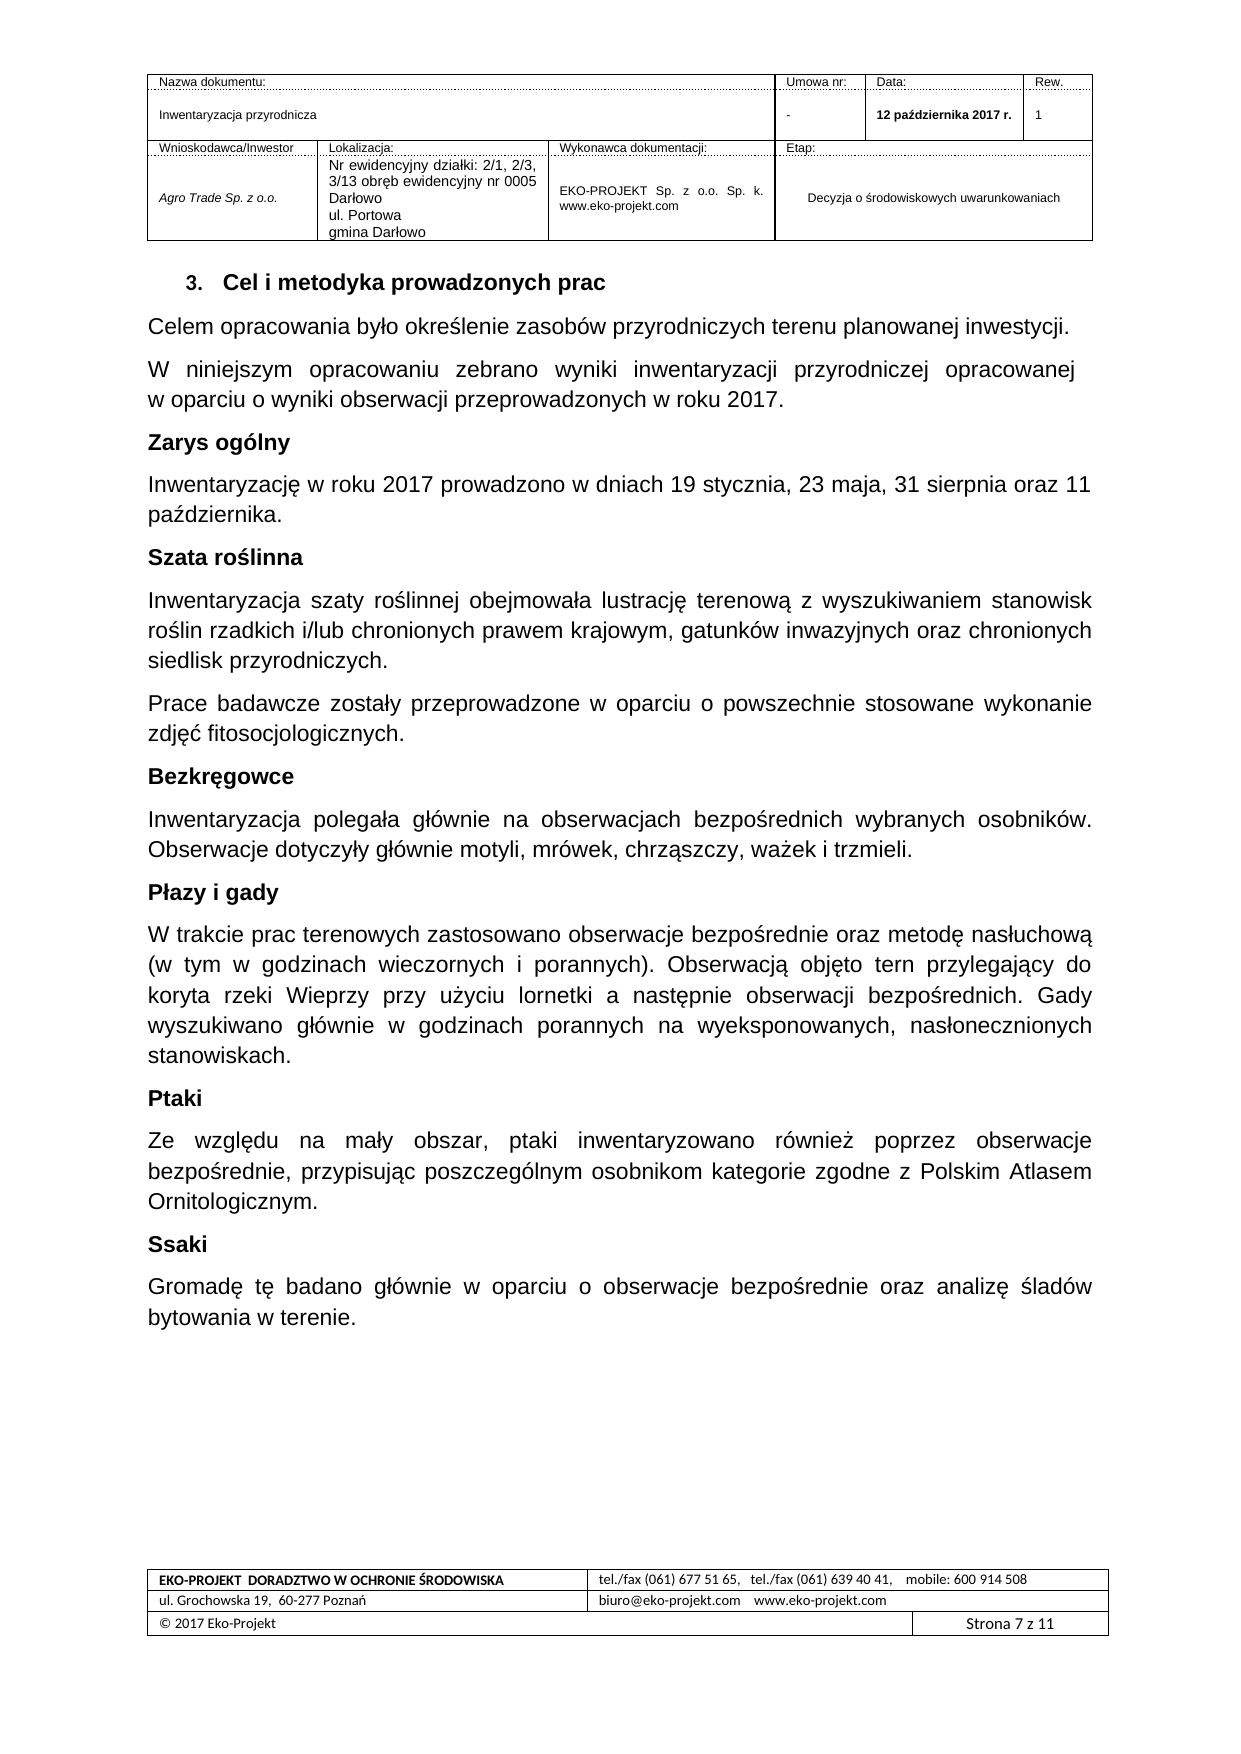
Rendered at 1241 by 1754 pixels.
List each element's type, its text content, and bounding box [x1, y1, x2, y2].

text Szata roślinna [148, 544, 1093, 570]
list Cel i metodyka prowadzonych prac [185, 268, 1093, 296]
text Celem opracowania było określenie zasobów przyrodniczych terenu planowanej inwestycji. [148, 313, 1093, 339]
text W trakcie prac terenowych zastosowano obserwacje bezpośrednie oraz metodę nasłuchową (w tym w godzinach wieczornych i porannych). Obserwacją objęto tern przylegający do koryta rzeki Wieprzy przy użyciu lornetki a następnie obserwacji bezpośrednich. Gady wyszukiwano głównie w godzinach porannych na wyeksponowanych, nasłonecznionych stanowiskach. [148, 921, 1093, 1068]
text Gromadę tę badano głównie w oparciu o obserwacje bezpośrednie oraz analizę śladów bytowania w terenie. [148, 1273, 1093, 1330]
text Ze względu na mały obszar, ptaki inwentaryzowano również poprzez obserwacje bezpośrednie, przypisując poszczególnym osobnikom kategorie zgodne z Polskim Atlasem Ornitologicznym. [148, 1127, 1093, 1214]
text Inwentaryzację w roku 2017 prowadzono w dniach 19 stycznia, 23 maja, 31 sierpnia oraz 11 października. [148, 471, 1093, 528]
text Zarys ogólny [148, 428, 1093, 455]
text Prace badawcze zostały przeprowadzone w oparciu o powszechnie stosowane wykonanie zdjęć fitosocjologicznych. [148, 690, 1093, 746]
text Inwentaryzacja szaty roślinnej obejmowała lustrację terenową z wyszukiwaniem stanowisk roślin rzadkich i/lub chronionych prawem krajowym, gatunków inwazyjnych oraz chronionych siedlisk przyrodniczych. [148, 587, 1093, 673]
text Ptaki [148, 1085, 1093, 1111]
text Płazy i gady [148, 878, 1093, 905]
text Inwentaryzacja polegała głównie na obserwacjach bezpośrednich wybranych osobników. Obserwacje dotyczyły głównie motyli, mrówek, chrząszczy, ważek i trzmieli. [148, 806, 1093, 862]
text W niniejszym opracowaniu zebrano wyniki inwentaryzacji przyrodniczej opracowanej w oparciu o wyniki obserwacji przeprowadzonych w roku 2017. [148, 356, 1093, 412]
text Bezkręgowce [148, 763, 1093, 789]
text Ssaki [148, 1231, 1093, 1257]
